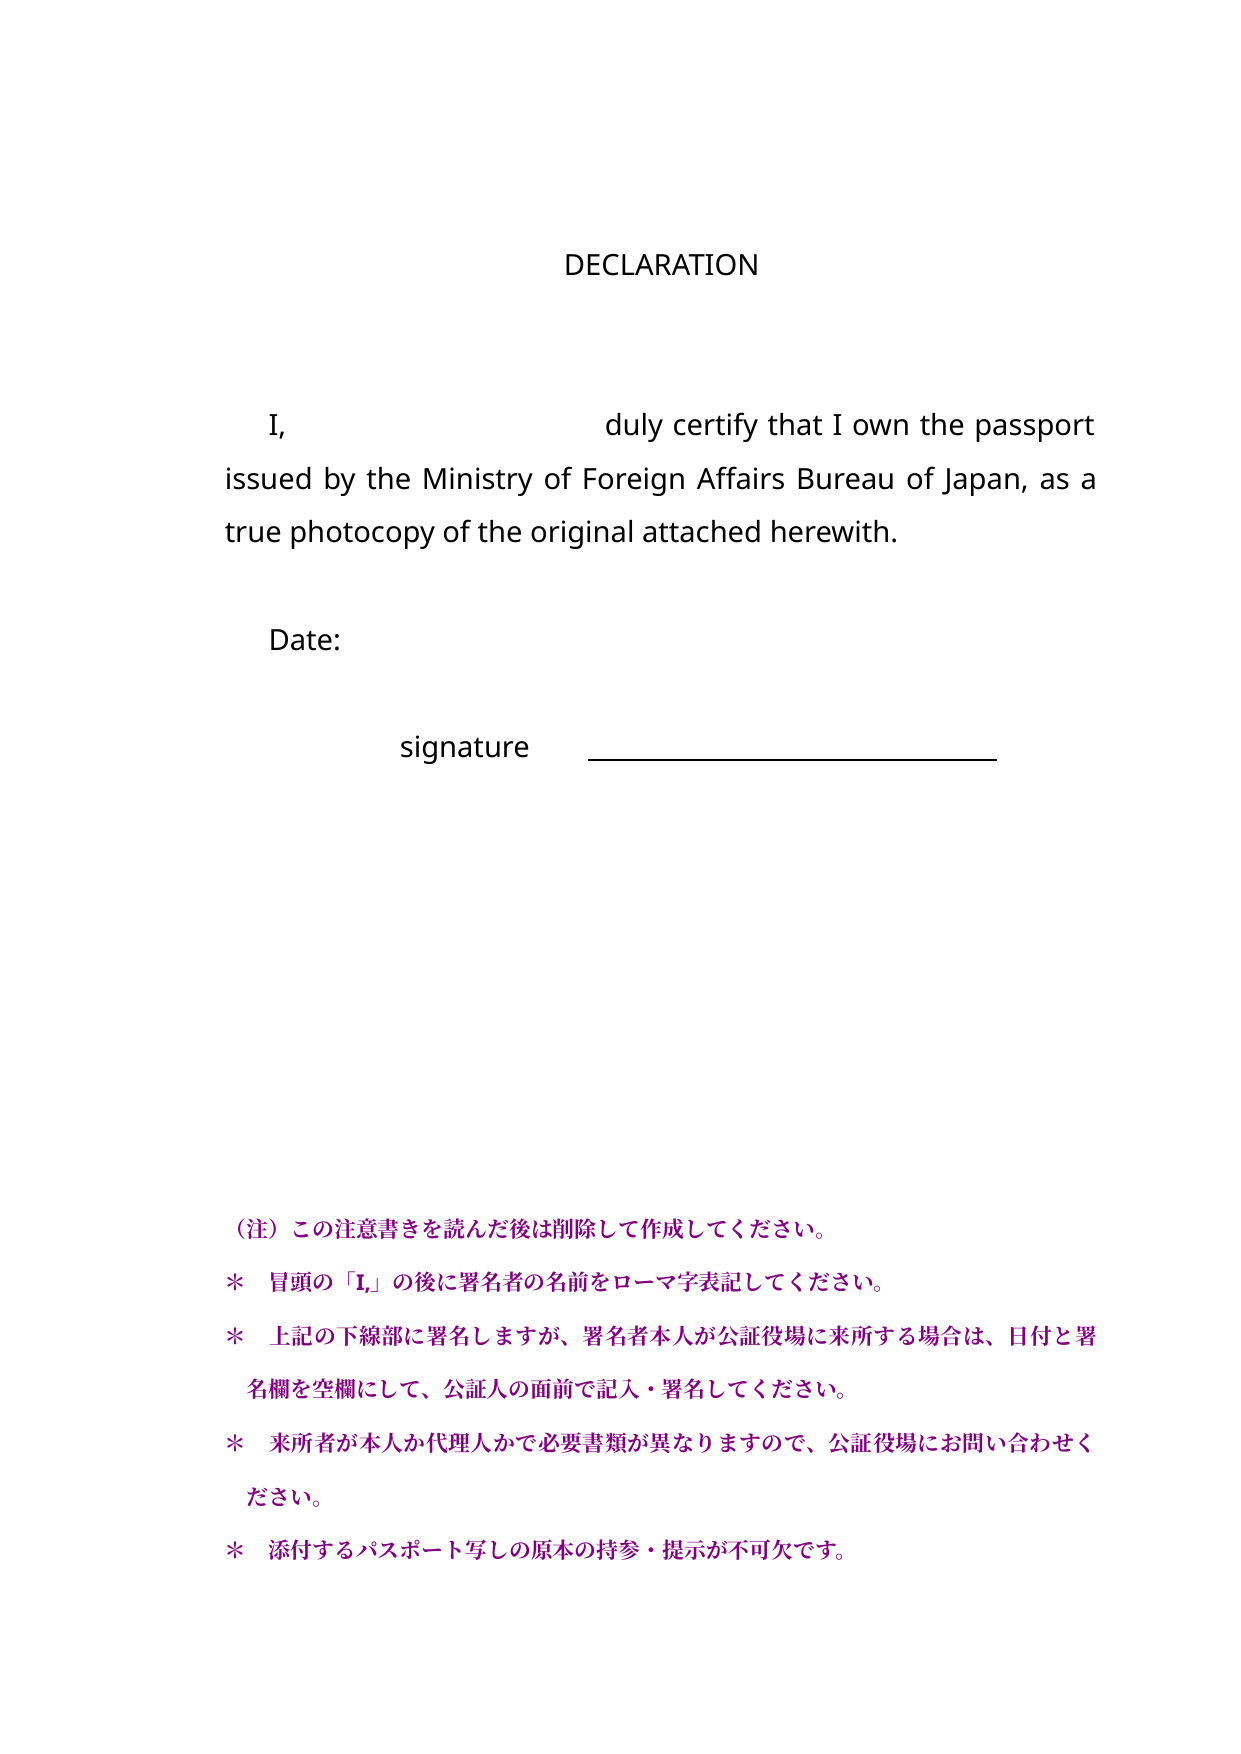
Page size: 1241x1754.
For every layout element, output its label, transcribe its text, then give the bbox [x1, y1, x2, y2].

text signature [224, 719, 1098, 773]
text I, duly certify that I own the passport issued by the Ministry of Foreign Affairs Bureau of Japan, as a true photocopy of the original attached herewith. [224, 398, 1098, 558]
text ＊ 上記の下線部に署名しますが、署名者本人が公証役場に来所する場合は、日付と署名欄を空欄にして、公証人の面前で記入・署名してください。 [224, 1308, 1098, 1415]
text ＊ 冒頭の「I,」の後に署名者の名前をローマ字表記してください。 [224, 1254, 1098, 1308]
text ＊ 来所者が本人か代理人かで必要書類が異なりますので、公証役場にお問い合わせください。 [224, 1415, 1098, 1522]
text （注）この注意書きを読んだ後は削除して作成してください。 [224, 1201, 1098, 1254]
text Date: [224, 612, 1098, 666]
text ＊ 添付するパスポート写しの原本の持参・提示が不可欠です。 [224, 1522, 1098, 1576]
text DECLARATION [224, 237, 1098, 291]
